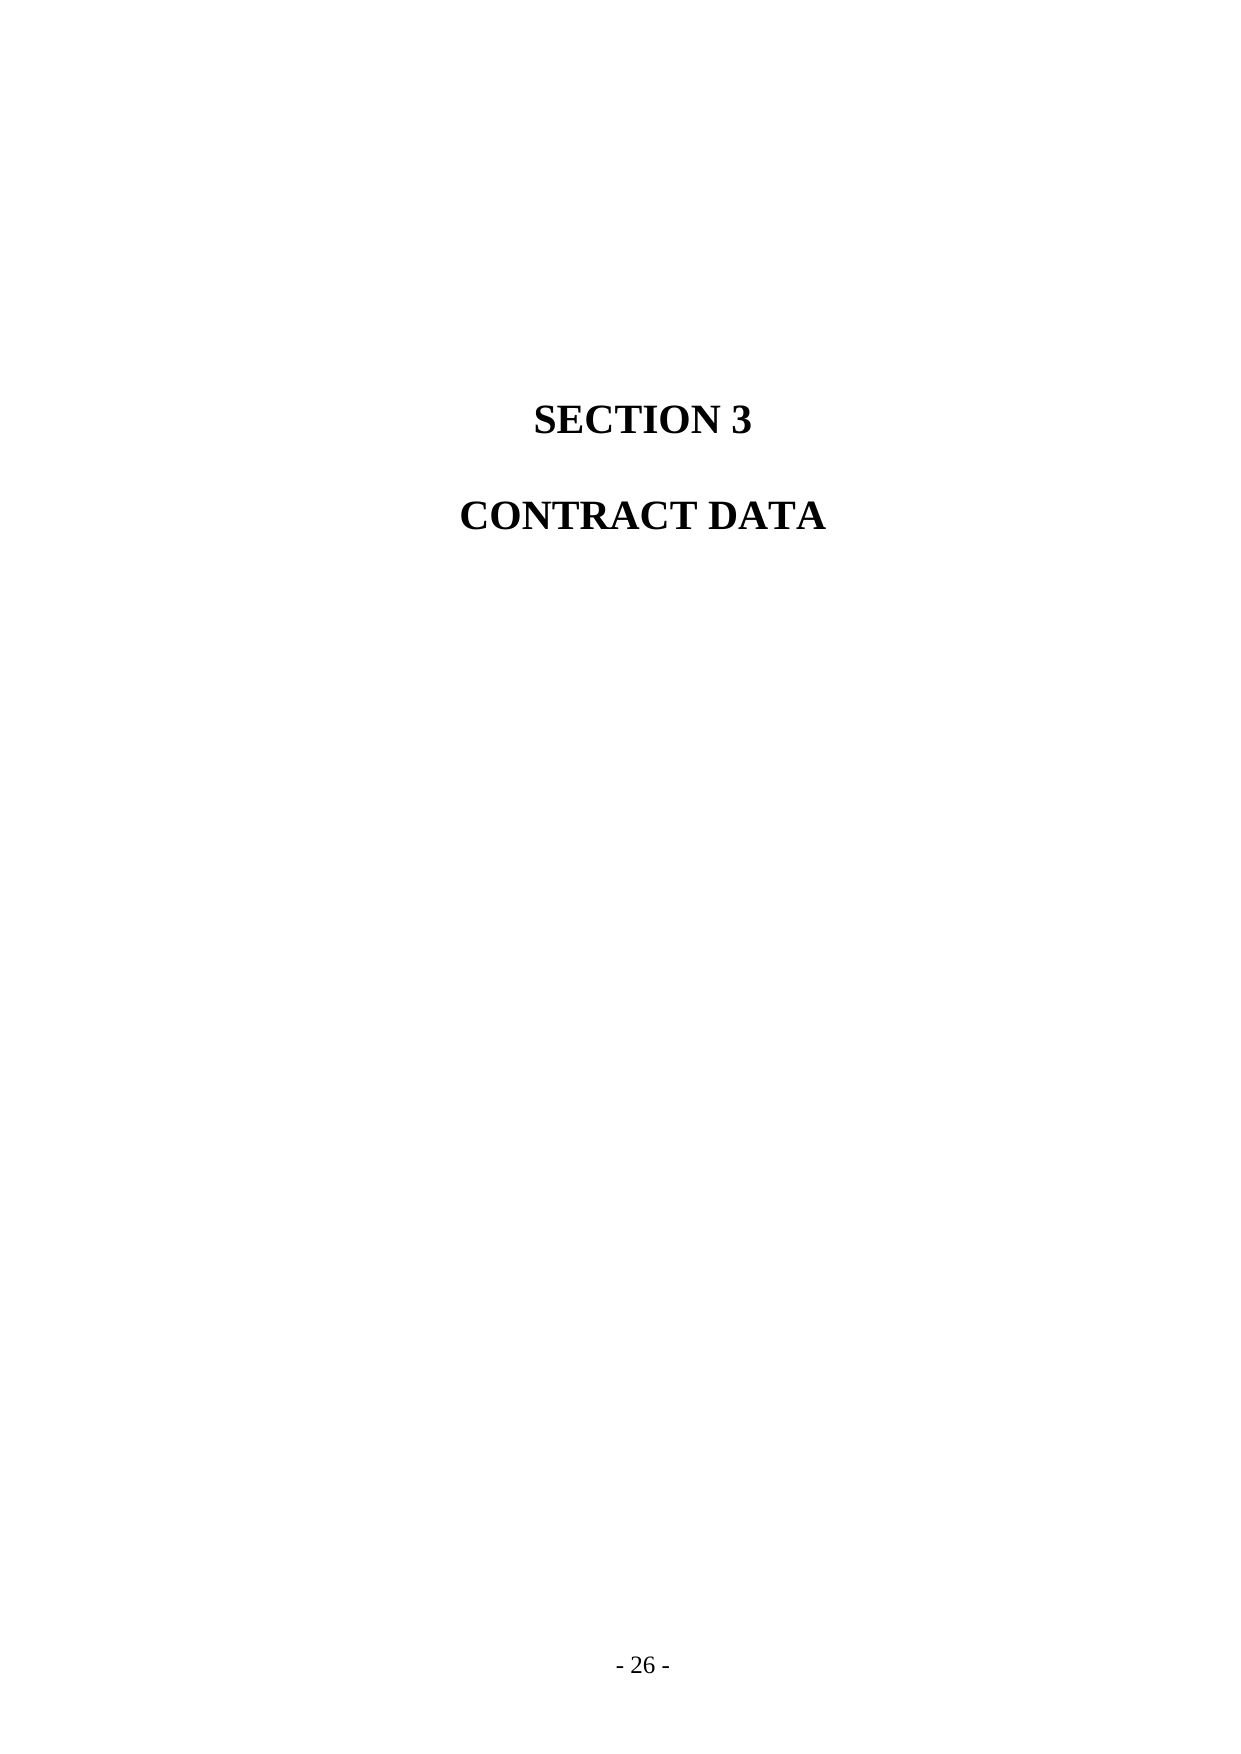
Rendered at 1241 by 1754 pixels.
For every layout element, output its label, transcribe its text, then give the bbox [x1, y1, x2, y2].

text SECTION 3 [150, 394, 1135, 442]
text CONTRACT DATA [150, 490, 1135, 538]
